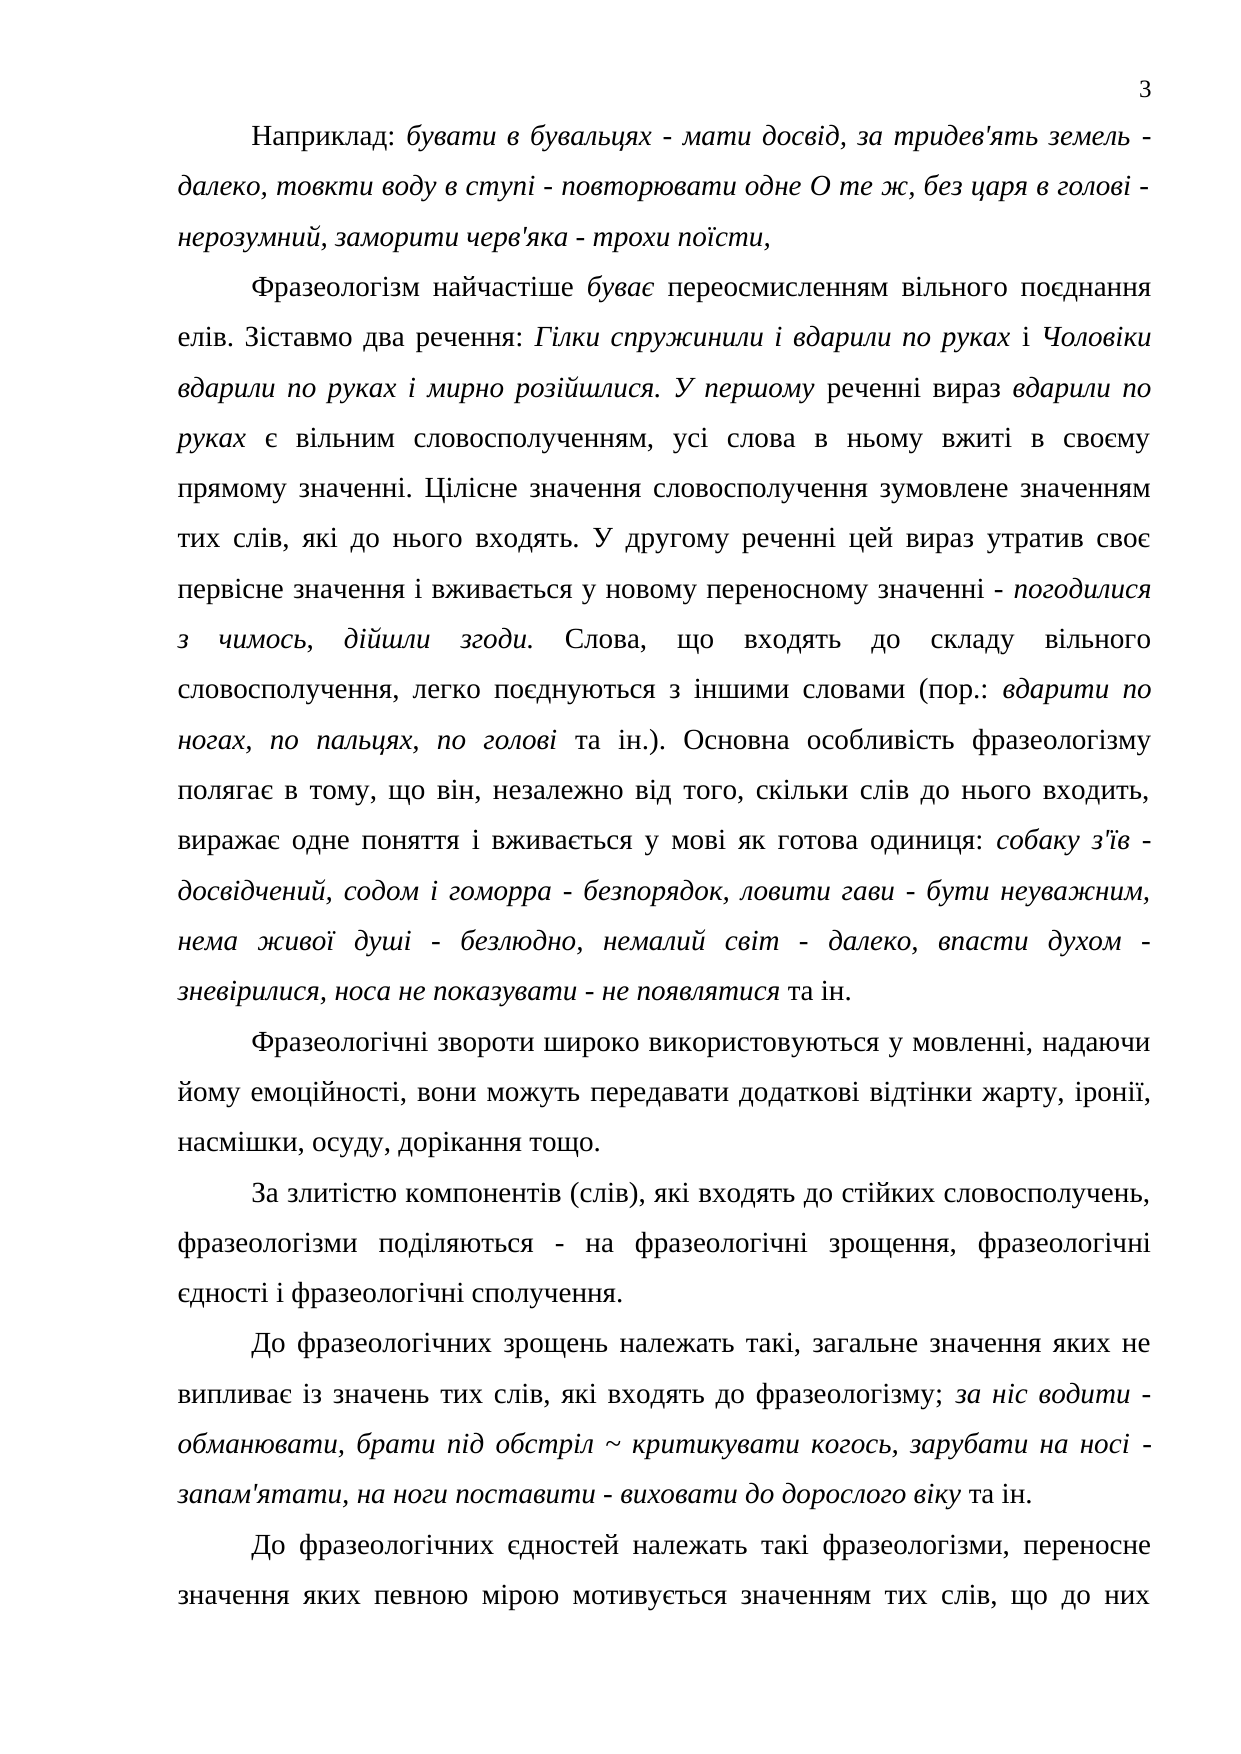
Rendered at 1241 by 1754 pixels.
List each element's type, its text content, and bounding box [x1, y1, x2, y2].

text До фразеологічних зрощень належать такі, загальне значення яких не випливає із значень тих слів, які входять до фразеологізму; за ніс водити - обманювати, брати під обстріл ~ критикувати когось, зарубати на носі - запам'ятати, на ноги поставити - виховати до дорослого віку та ін. [177, 1326, 1152, 1510]
text Наприклад: бувати в бувальцях - мати досвід, за тридев'ять земель - далеко, товкти воду в ступі - повторювати одне О те ж, без царя в голові - нерозумний, заморити черв'яка - трохи поїсти, [177, 118, 1152, 252]
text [177, 1527, 1152, 1611]
text Фразеологічні звороти широко використовуються у мовленні, надаючи йому емоційності, вони можуть передавати додаткові відтінки жарту, іронії, насмішки, осуду, дорікання тощо. [177, 1024, 1152, 1158]
text За злитістю компонентів (слів), які входять до стійких словосполучень, фразеологізми поділяються - на фразеологічні зрощення, фразеологічні єдності і фразеологічні сполучення. [177, 1175, 1152, 1309]
text Фразеологізм найчастіше буває переосмисленням вільного поєднання елів. Зіставмо два речення: Гілки спружинили і вдарили по руках і Чоловіки вдарили по руках і мирно розійшлися. У першому реченні вираз вдарили по руках є вільним словосполученням, усі слова в ньому вжиті в своєму прямому значенні. Цілісне значення словосполучення зумовлене значенням тих слів, які до нього входять. У другому реченні цей вираз утратив своє первісне значення і вживається у новому переносному значенні - погодилися з чимось, дійшли згоди. Слова, що входять до складу вільного словосполучення, легко поєднуються з іншими словами (пор.: вдарити по ногах, по пальцях, по голові та ін.). Основна особливість фразеологізму полягає в тому, що він, незалежно від того, скільки слів до нього входить, виражає одне поняття і вживається у мові як готова одиниця: собаку з'їв - досвідчений, содом і гоморра - безпорядок, ловити гави - бути неуважним, нема живої душі - безлюдно, немалий світ - далеко, впасти духом -зневірилися, носа не показувати - не появлятися та ін. [177, 269, 1152, 1007]
